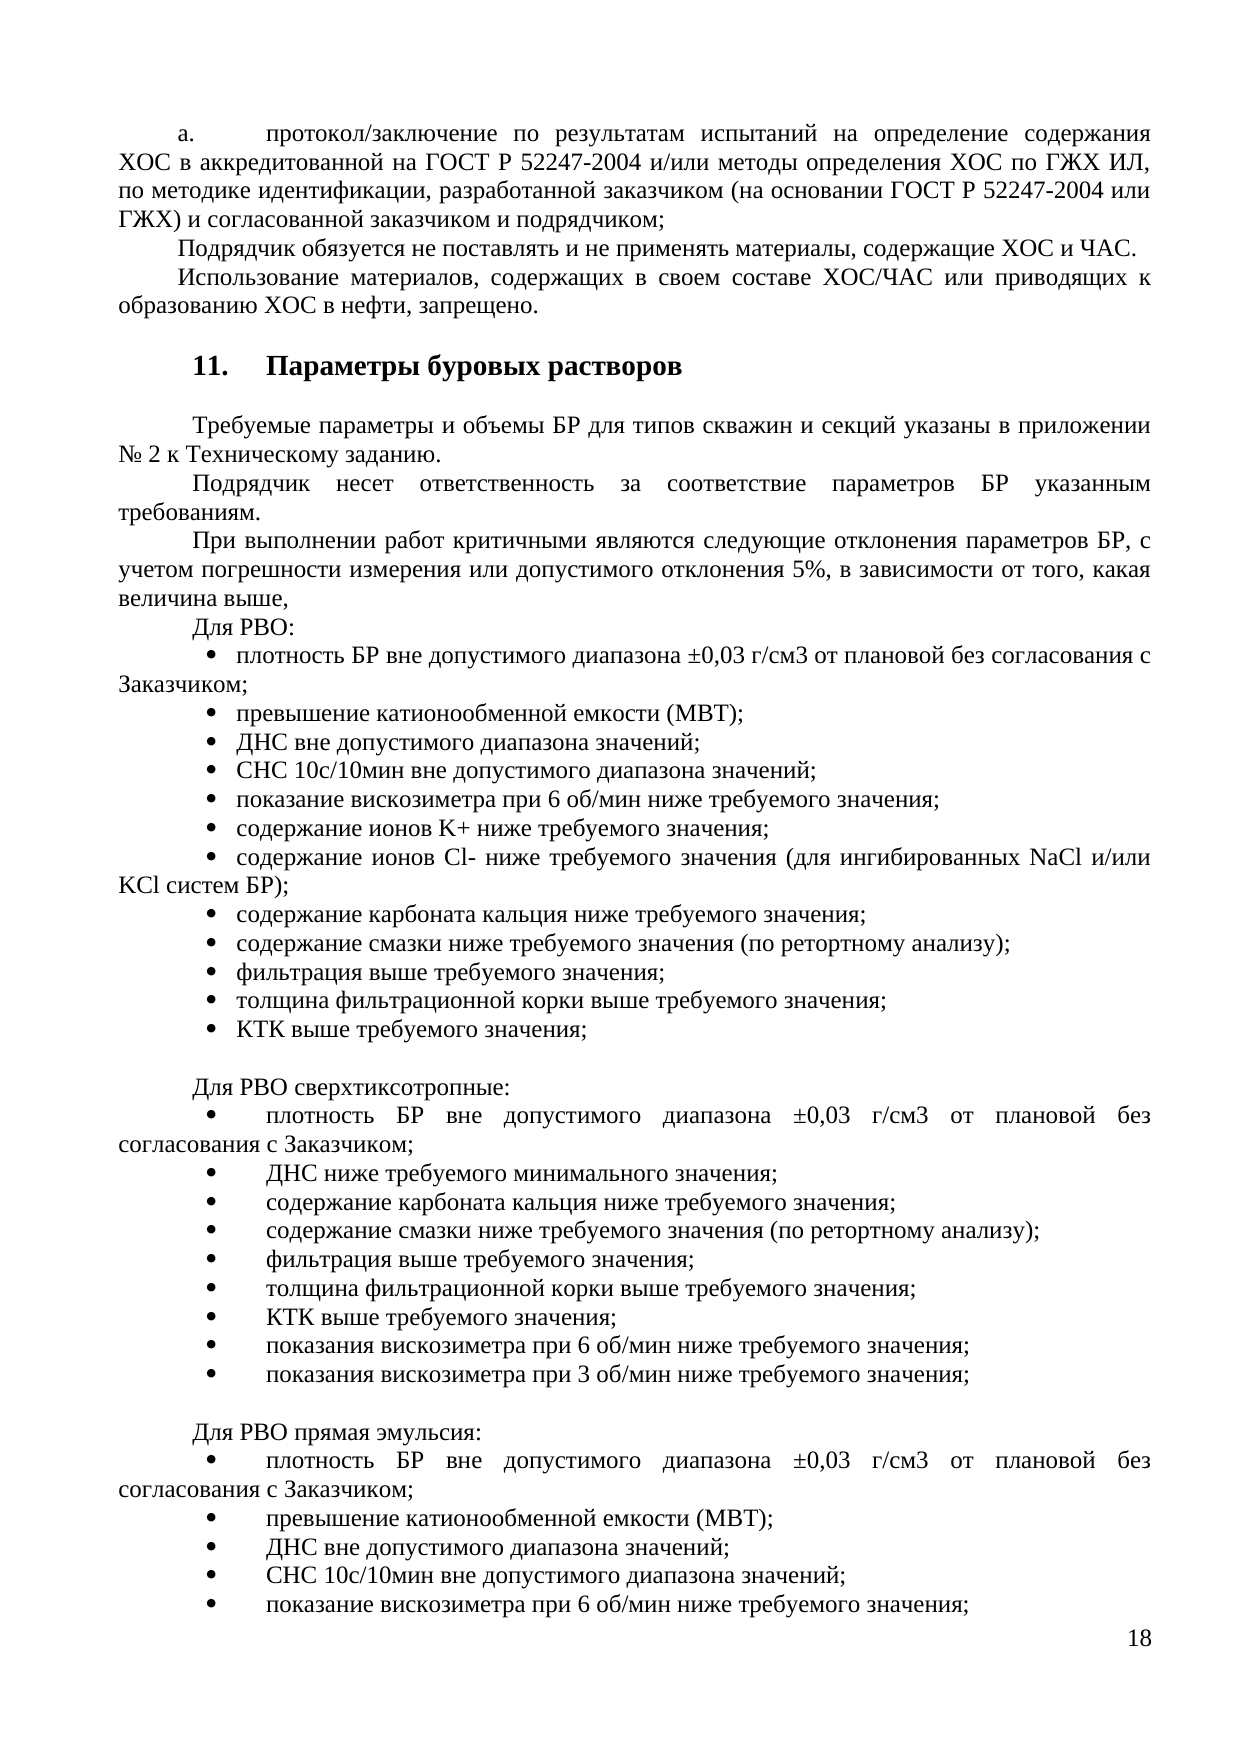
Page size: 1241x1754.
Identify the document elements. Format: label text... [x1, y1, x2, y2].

list фильтрация выше требуемого значения; [118, 957, 1152, 985]
list превышение катионообменной емкости (МВТ); [118, 1503, 1152, 1532]
list СНС 10с/10мин вне допустимого диапазона значений; [118, 1560, 1152, 1589]
list показание вискозиметра при 6 об/мин ниже требуемого значения; [118, 1589, 1152, 1618]
list содержание смазки ниже требуемого значения (по ретортному анализу); [118, 928, 1152, 957]
list содержание смазки ниже требуемого значения (по ретортному анализу); [118, 1215, 1152, 1244]
text a. протокол/заключение по результатам испытаний на определение содержания ХОС в аккредитованной на ГОСТ Р 52247-2004 и/или методы определения ХОС по ГЖХ ИЛ, по методике идентификации, разработанной заказчиком (на основании ГОСТ Р 52247-2004 или ГЖХ) и согласованной заказчиком и подрядчиком; [118, 118, 1152, 233]
text Использование материалов, содержащих в своем составе ХОС/ЧАС или приводящих к образованию ХОС в нефти, запрещено. [118, 262, 1152, 319]
list толщина фильтрационной корки выше требуемого значения; [118, 985, 1152, 1014]
list превышение катионообменной емкости (МВТ); [118, 698, 1152, 727]
list содержание ионов Cl- ниже требуемого значения (для ингибированных NaCl и/или KCl систем БР); [118, 842, 1152, 899]
list содержание ионов K+ ниже требуемого значения; [118, 813, 1152, 842]
list плотность БР вне допустимого диапазона ±0,03 г/см3 от плановой без согласования с Заказчиком; [118, 640, 1152, 698]
text При выполнении работ критичными являются следующие отклонения параметров БР, с учетом погрешности измерения или допустимого отклонения 5%, в зависимости от того, какая величина выше, [118, 525, 1152, 612]
list ДНС вне допустимого диапазона значений; [118, 727, 1152, 755]
text Подрядчик обязуется не поставлять и не применять материалы, содержащие ХОС и ЧАС. [118, 233, 1152, 262]
text Для РВО: [118, 612, 1152, 640]
text Требуемые параметры и объемы БР для типов скважин и секций указаны в приложении № 2 к Техническому заданию. [118, 410, 1152, 468]
list плотность БР вне допустимого диапазона ±0,03 г/см3 от плановой без согласования с Заказчиком; [118, 1445, 1152, 1503]
list содержание карбоната кальция ниже требуемого значения; [118, 1187, 1152, 1215]
list показание вискозиметра при 6 об/мин ниже требуемого значения; [118, 784, 1152, 813]
list показания вискозиметра при 3 об/мин ниже требуемого значения; [118, 1359, 1152, 1388]
text Подрядчик несет ответственность за соответствие параметров БР указанным требованиям. [118, 468, 1152, 525]
list показания вискозиметра при 6 об/мин ниже требуемого значения; [118, 1330, 1152, 1359]
list СНС 10с/10мин вне допустимого диапазона значений; [118, 755, 1152, 784]
list ДНС вне допустимого диапазона значений; [118, 1532, 1152, 1560]
text Для РВО прямая эмульсия: [118, 1417, 1152, 1445]
subtitle Параметры буровых растворов [118, 348, 1152, 382]
list фильтрация выше требуемого значения; [118, 1244, 1152, 1273]
list КТК выше требуемого значения; [118, 1302, 1152, 1330]
list содержание карбоната кальция ниже требуемого значения; [118, 899, 1152, 928]
list КТК выше требуемого значения; [118, 1014, 1152, 1043]
text Для РВО сверхтиксотропные: [118, 1072, 1152, 1100]
list плотность БР вне допустимого диапазона ±0,03 г/см3 от плановой без согласования с Заказчиком; [118, 1100, 1152, 1158]
list толщина фильтрационной корки выше требуемого значения; [118, 1273, 1152, 1302]
list ДНС ниже требуемого минимального значения; [118, 1158, 1152, 1187]
